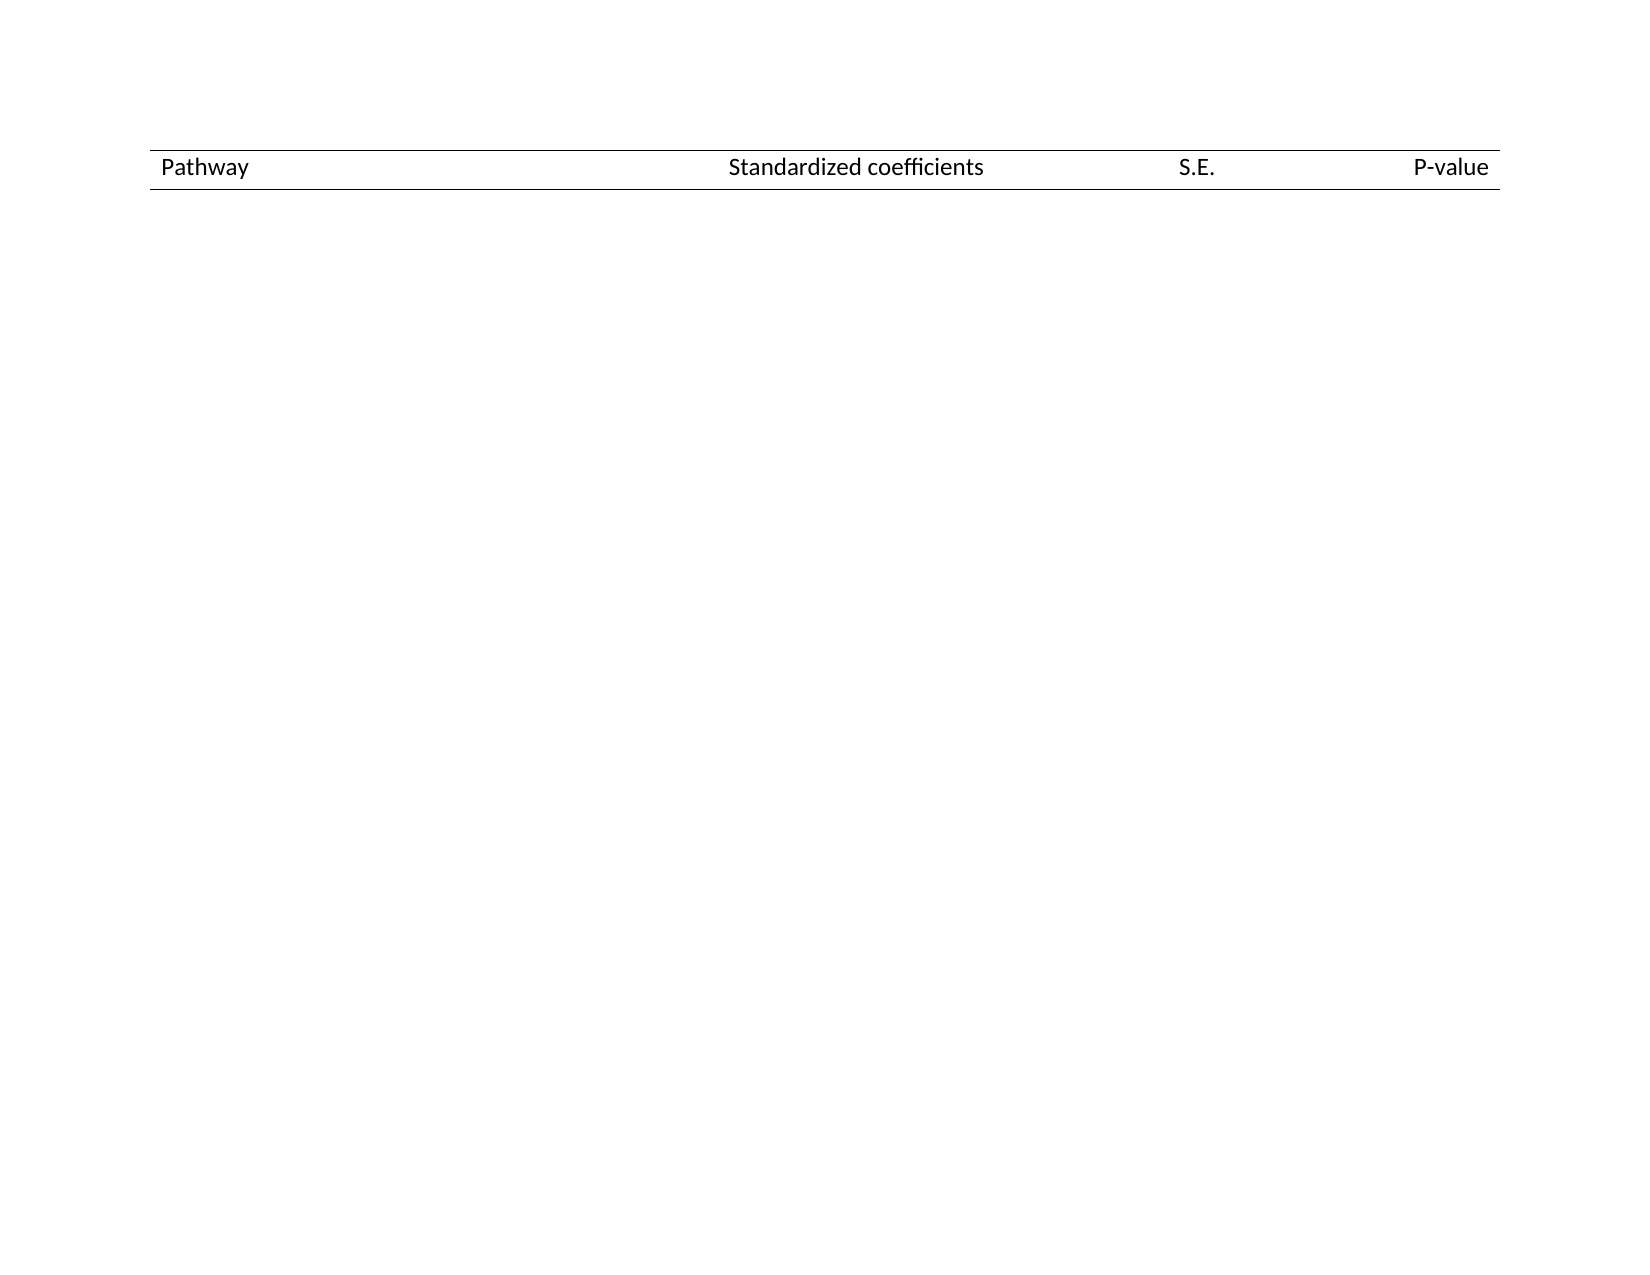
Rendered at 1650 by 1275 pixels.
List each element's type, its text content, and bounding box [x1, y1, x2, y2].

table_header Standardized coefficients [550, 151, 995, 188]
table_header Pathway [150, 151, 550, 188]
table_header S.E. [995, 151, 1226, 188]
table_header P-value [1226, 151, 1500, 188]
